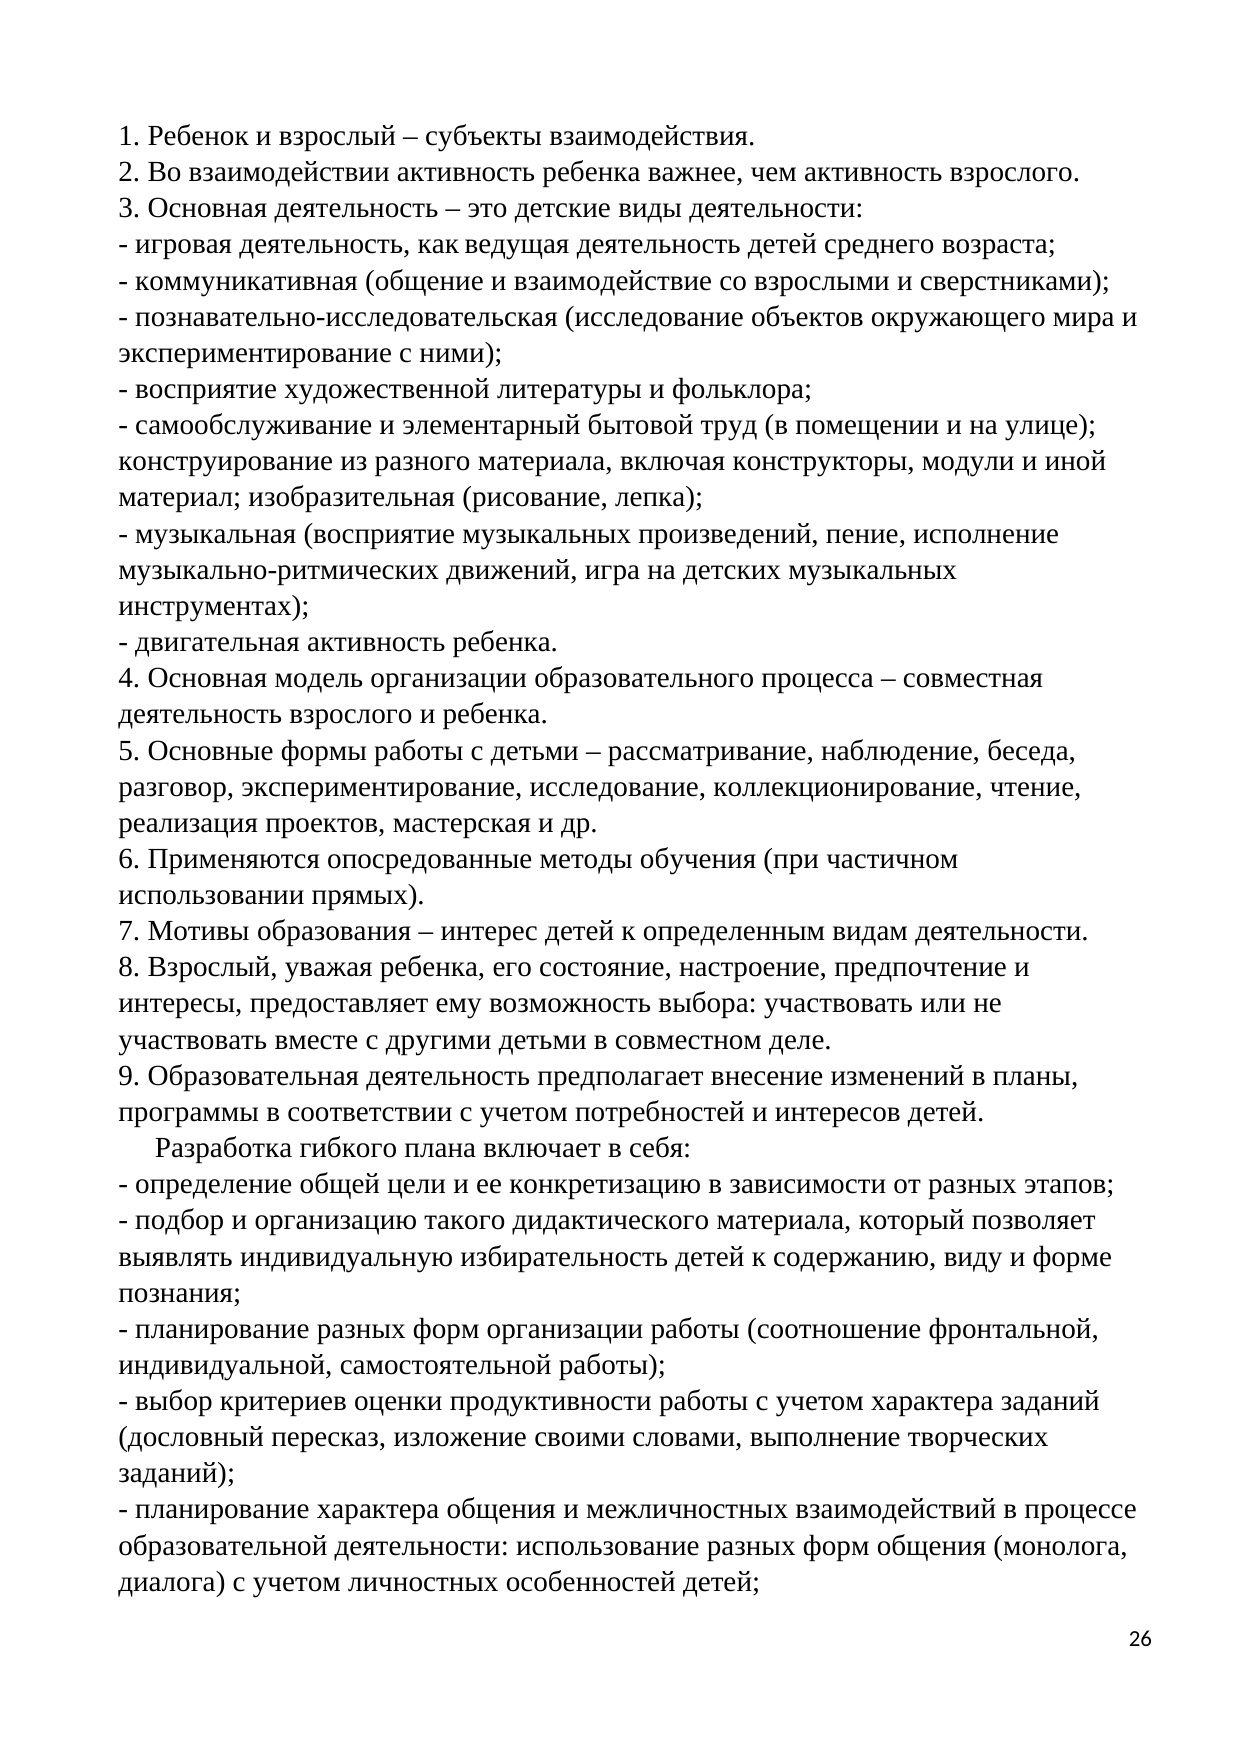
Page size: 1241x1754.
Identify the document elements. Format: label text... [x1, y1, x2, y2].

text - познавательно-исследовательская (исследование объектов окружающего мира и экспериментирование с ними); [118, 299, 1152, 368]
text - игровая деятельность, как ведущая деятельность детей среднего возраста; [118, 227, 1152, 260]
text 8. Взрослый, уважая ребенка, его состояние, настроение, предпочтение и интересы, предоставляет ему возможность выбора: участвовать или не участвовать вместе с другими детьми в совместном деле. [118, 949, 1152, 1055]
text 9. Образовательная деятельность предполагает внесение изменений в планы, программы в соответствии с учетом потребностей и интересов детей. [118, 1058, 1152, 1128]
text 6. Применяются опосредованные методы обучения (при частичном использовании прямых). [118, 841, 1152, 911]
text - восприятие художественной литературы и фольклора; [118, 371, 1152, 405]
text - музыкальная (восприятие музыкальных произведений, пение, исполнение музыкально-ритмических движений, игра на детских музыкальных инструментах); [118, 516, 1152, 622]
text 7. Мотивы образования – интерес детей к определенным видам деятельности. [118, 913, 1152, 947]
text 2. Во взаимодействии активность ребенка важнее, чем активность взрослого. [118, 154, 1152, 188]
text - подбор и организацию такого дидактического материала, который позволяет выявлять индивидуальную избирательность детей к содержанию, виду и форме познания; [118, 1202, 1152, 1308]
text - выбор критериев оценки продуктивности работы с учетом характера заданий (дословный пересказ, изложение своими словами, выполнение творческих заданий); [118, 1383, 1152, 1489]
text - планирование характера общения и межличностных взаимодействий в процессе образовательной деятельности: использование разных форм общения (монолога, диалога) с учетом личностных особенностей детей; [118, 1492, 1152, 1597]
text 1. Ребенок и взрослый – субъекты взаимодействия. [118, 118, 1152, 152]
text 3. Основная деятельность – это детские виды деятельности: [118, 190, 1152, 224]
text - коммуникативная (общение и взаимодействие со взрослыми и сверстниками); [118, 263, 1152, 296]
text - планирование разных форм организации работы (соотношение фронтальной, индивидуальной, самостоятельной работы); [118, 1311, 1152, 1381]
text - определение общей цели и ее конкретизацию в зависимости от разных этапов; [118, 1166, 1152, 1200]
text 5. Основные формы работы с детьми – рассматривание, наблюдение, беседа, разговор, экспериментирование, исследование, коллекционирование, чтение, реализация проектов, мастерская и др. [118, 733, 1152, 838]
text Разработка гибкого плана включает в себя: [118, 1130, 1152, 1164]
text 4. Основная модель организации образовательного процесса – совместная деятельность взрослого и ребенка. [118, 660, 1152, 730]
text - самообслуживание и элементарный бытовой труд (в помещении и на улице); конструирование из разного материала, включая конструкторы, модули и иной материал; изобразительная (рисование, лепка); [118, 407, 1152, 513]
text - двигательная активность ребенка. [118, 624, 1152, 658]
